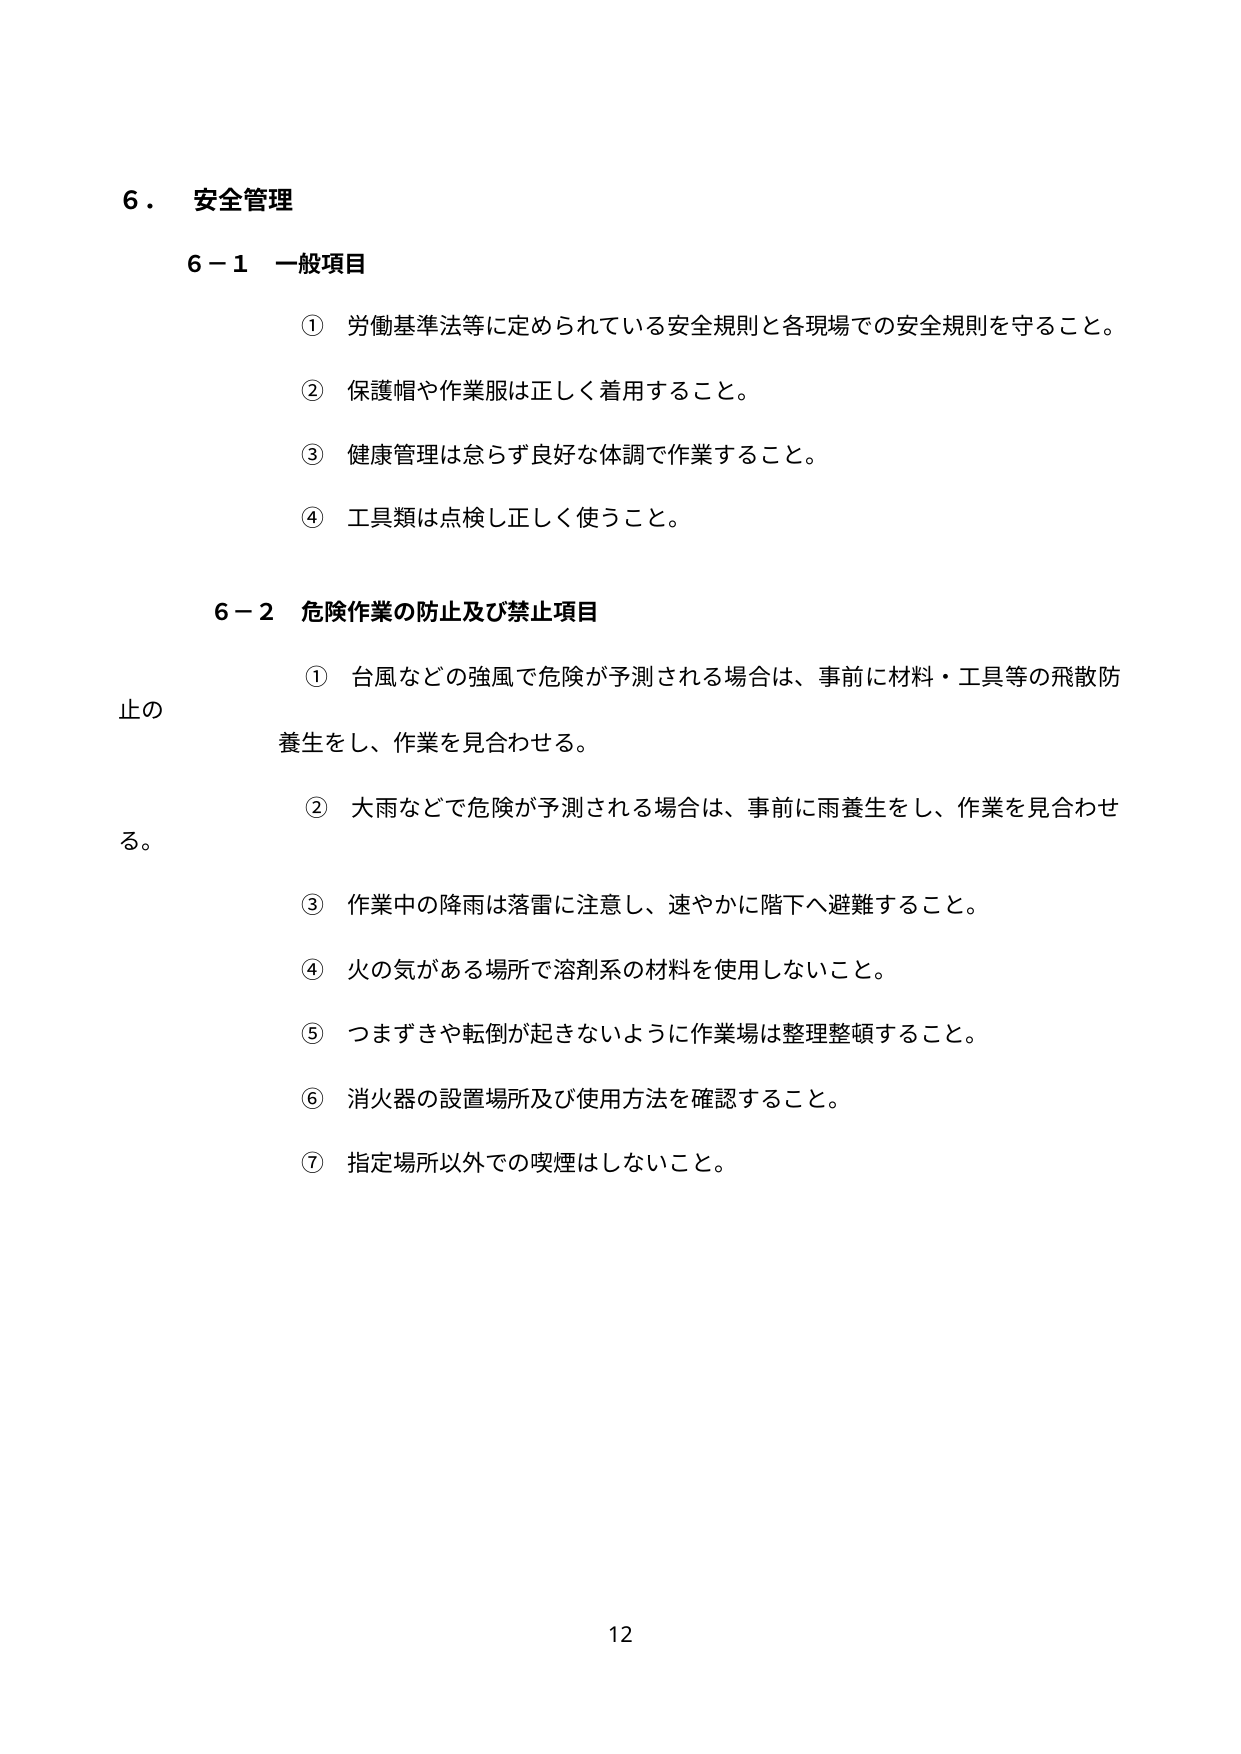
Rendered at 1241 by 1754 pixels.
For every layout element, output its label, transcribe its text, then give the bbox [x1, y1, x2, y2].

text ③ 健康管理は怠らず良好な体調で作業すること。 [118, 437, 1122, 470]
text ③ 作業中の降雨は落雷に注意し、速やかに階下へ避難すること。 [118, 887, 1122, 921]
text ６－２ 危険作業の防止及び禁止項目 [118, 594, 1122, 627]
text ⑤ つまずきや転倒が起きないように作業場は整理整頓すること。 [118, 1016, 1122, 1049]
text ⑥ 消火器の設置場所及び使用方法を確認すること。 [118, 1081, 1122, 1114]
text ② 大雨などで危険が予測される場合は、事前に雨養生をし、作業を見合わせる。 [118, 790, 1122, 856]
text ④ 火の気がある場所で溶剤系の材料を使用しないこと。 [118, 952, 1122, 985]
text ④ 工具類は点検し正しく使うこと。 [118, 500, 1122, 533]
text ６． 安全管理 [118, 181, 1122, 217]
text ６－１ 一般項目 [118, 246, 1122, 279]
text ② 保護帽や作業服は正しく着用すること。 [118, 372, 1122, 406]
text ① 労働基準法等に定められている安全規則と各現場での安全規則を守ること。 [118, 308, 1122, 341]
text ⑦ 指定場所以外での喫煙はしないこと。 [118, 1145, 1122, 1178]
text 養生をし、作業を見合わせる。 [118, 725, 1122, 758]
text ① 台風などの強風で危険が予測される場合は、事前に材料・工具等の飛散防止の [118, 659, 1122, 725]
